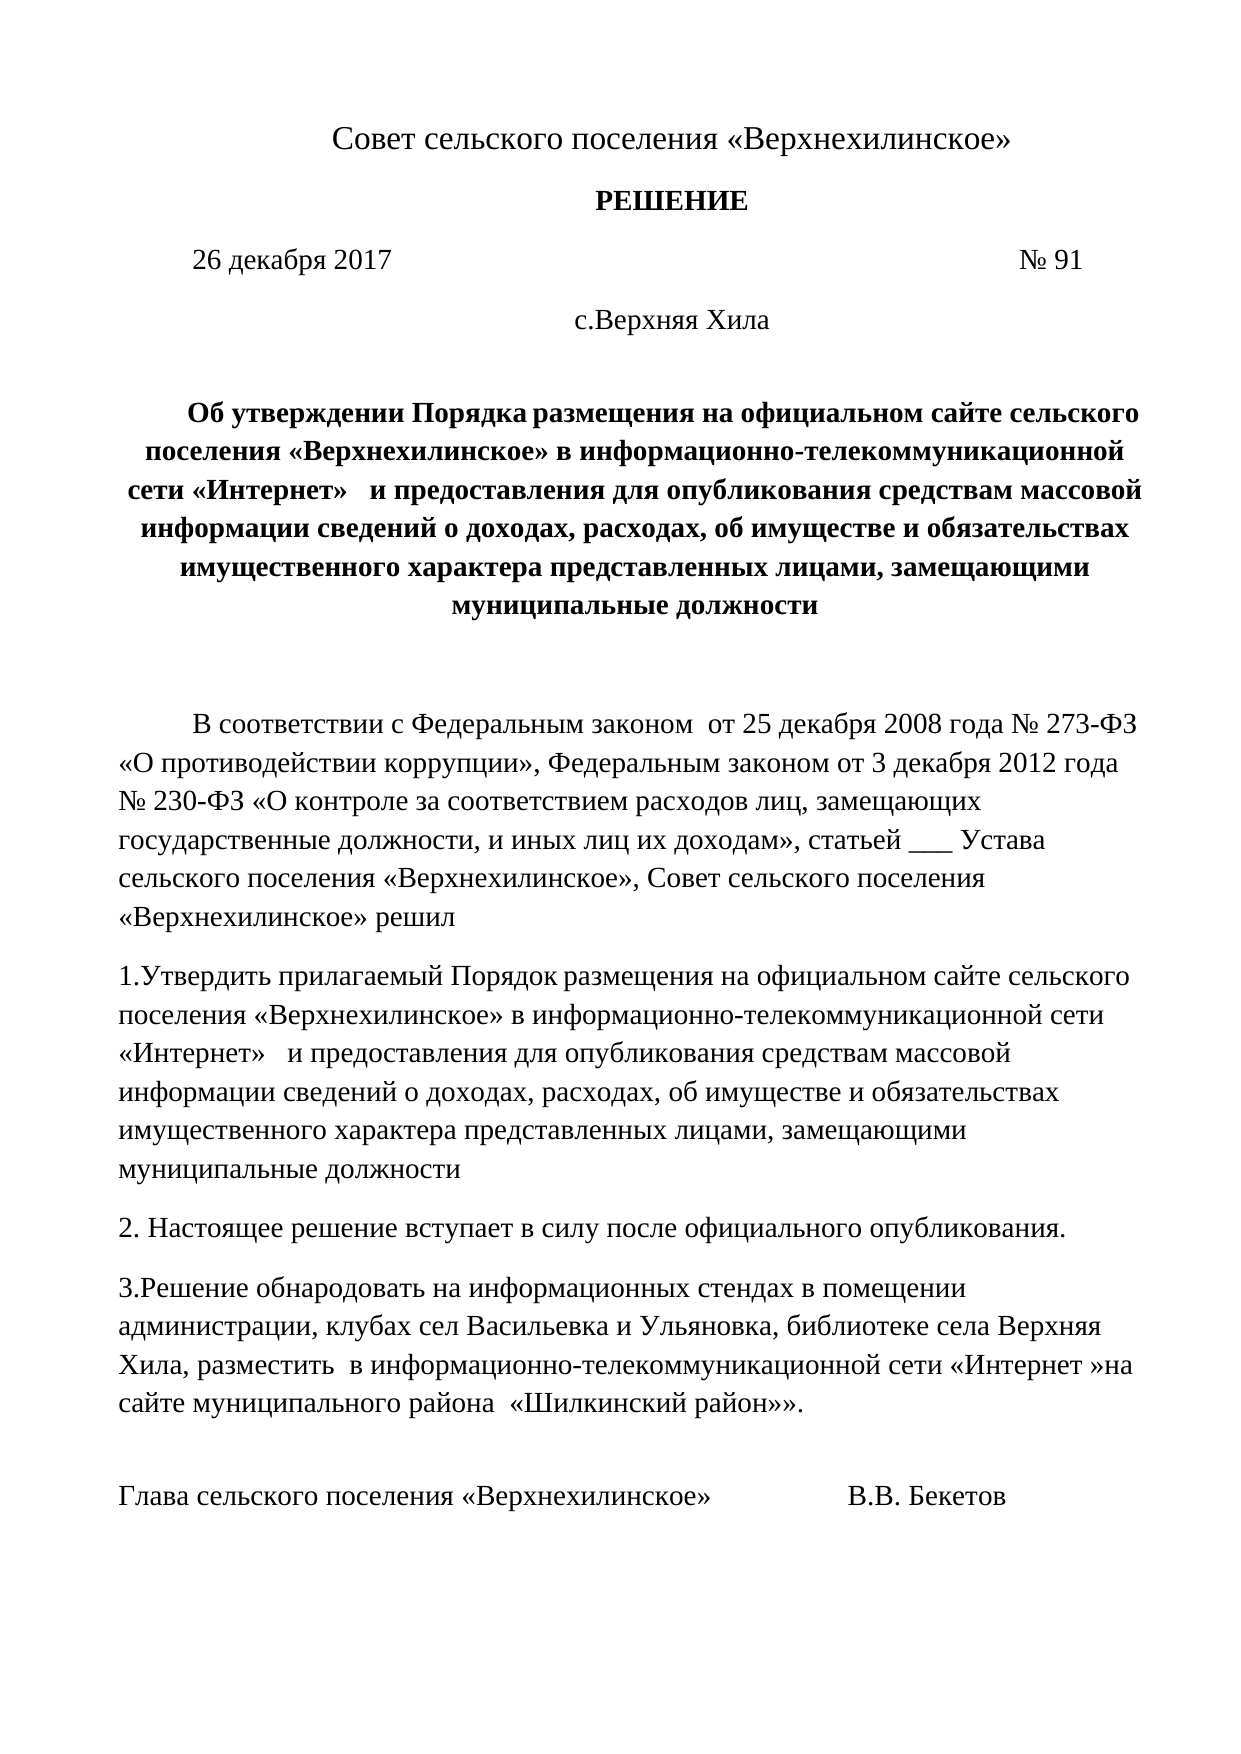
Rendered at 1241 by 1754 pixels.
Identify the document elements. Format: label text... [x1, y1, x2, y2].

text РЕШЕНИЕ [118, 183, 1152, 217]
text 3.Решение обнародовать на информационных стендах в помещении администрации, клубах сел Васильевка и Ульяновка, библиотеке села Верхняя Хила, разместить в информационно-телекоммуникационной сети «Интернет »на сайте муниципального района «Шилкинский район»». [118, 1270, 1152, 1419]
text Глава сельского поселения «Верхнехилинское» В.В. Бекетов [118, 1478, 1152, 1512]
text 1.Утвердить прилагаемый Порядок размещения на официальном сайте сельского поселения «Верхнехилинское» в информационно-телекоммуникационной сети «Интернет» и предоставления для опубликования средствам массовой информации сведений о доходах, расходах, об имуществе и обязательствах имущественного характера представленных лицами, замещающими муниципальные должности [118, 958, 1152, 1184]
text 26 декабря 2017 № 91 [118, 242, 1152, 276]
text с.Верхняя Хила [118, 302, 1152, 335]
text В соответствии с Федеральным законом от 25 декабря 2008 года № 273-ФЗ «О противодействии коррупции», Федеральным законом от 3 декабря 2012 года № 230-ФЗ «О контроле за соответствием расходов лиц, замещающих государственные должности, и иных лиц их доходам», статьей ___ Устава сельского поселения «Верхнехилинское», Совет сельского поселения «Верхнехилинское» решил [118, 706, 1152, 932]
text 2. Настоящее решение вступает в силу после официального опубликования. [118, 1210, 1152, 1244]
text Совет сельского поселения «Верхнехилинское» [118, 118, 1152, 156]
text Об утверждении Порядка размещения на официальном сайте сельского поселения «Верхнехилинское» в информационно-телекоммуникационной сети «Интернет» и предоставления для опубликования средствам массовой информации сведений о доходах, расходах, об имуществе и обязательствах имущественного характера представленных лицами, замещающими муниципальные должности [118, 395, 1152, 621]
